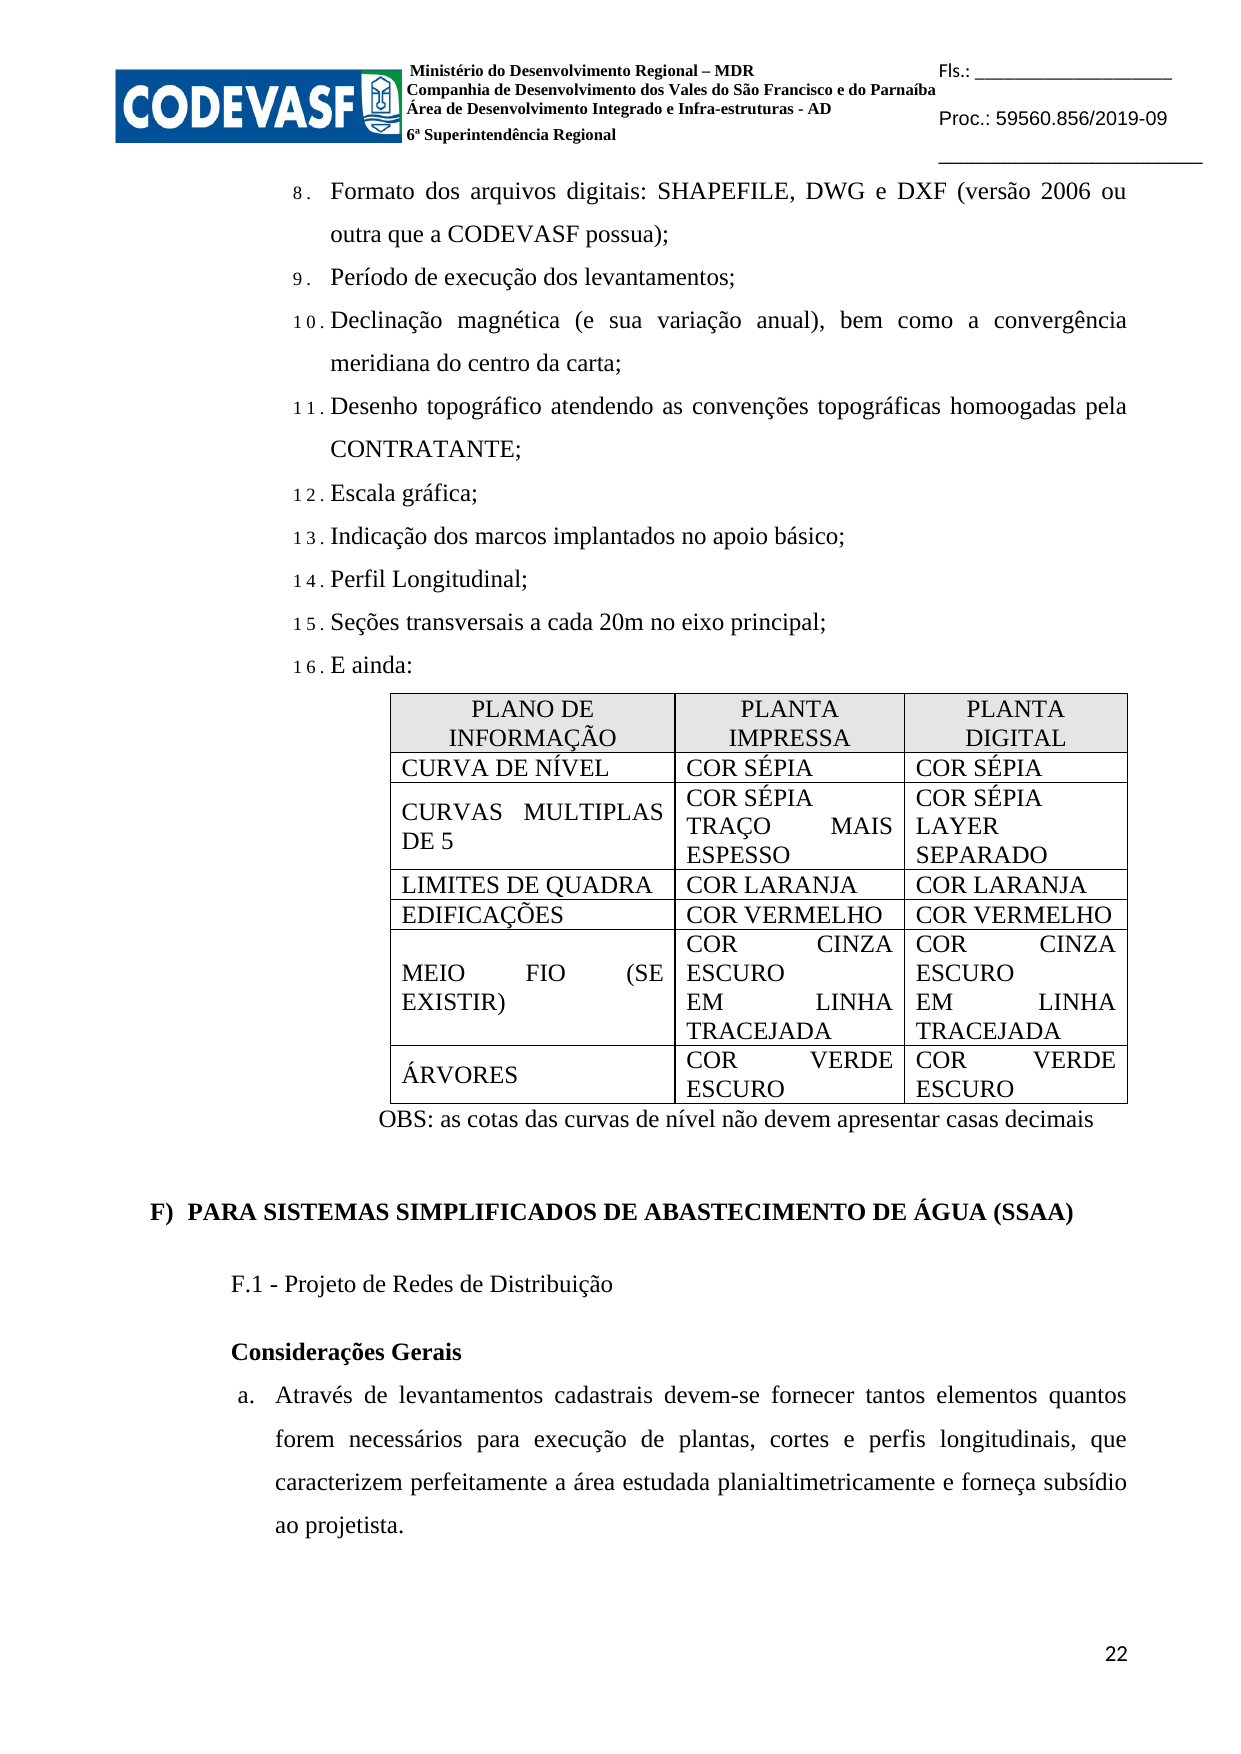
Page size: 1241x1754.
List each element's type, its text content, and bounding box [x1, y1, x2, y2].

list Período de execução dos levantamentos; [293, 262, 1128, 291]
table_cell COR LARANJA [905, 870, 1127, 899]
picture [115, 69, 402, 143]
table_cell COR CINZA ESCURO EM LINHA TRACEJADA [676, 930, 904, 1044]
table_cell LIMITES DE QUADRA [391, 870, 674, 899]
subtitle PARA SISTEMAS SIMPLIFICADOS DE ABASTECIMENTO DE ÁGUA (SSAA) [150, 1197, 1128, 1226]
list Formato dos arquivos digitais: SHAPEFILE, DWG e DXF (versão 2006 ou outra que a CODEVASF possua); [293, 150, 1128, 248]
table_cell EDIFICAÇÕES [391, 900, 674, 928]
list E ainda: [293, 650, 1128, 679]
table_cell COR VERDE ESCURO [905, 1046, 1127, 1103]
table_cell CURVA DE NÍVEL [391, 753, 674, 782]
table_header PLANTA IMPRESSA [676, 694, 904, 752]
list Através de levantamentos cadastrais devem-se fornecer tantos elementos quantos forem necessários para execução de plantas, cortes e perfis longitudinais, que caracterizem perfeitamente a área estudada planialtimetricamente e forneça subsídio ao projetista. [237, 1381, 1128, 1539]
table_cell COR VERMELHO [676, 900, 904, 928]
list Declinação magnética (e sua variação anual), bem como a convergência meridiana do centro da carta; [293, 305, 1128, 377]
table_cell CURVAS MULTIPLAS DE 5 [391, 783, 674, 869]
table_cell COR SÉPIA LAYER SEPARADO [905, 783, 1127, 869]
list Seções transversais a cada 20m no eixo principal; [293, 607, 1128, 636]
subtitle F.1 - Projeto de Redes de Distribuição [231, 1269, 1128, 1298]
list Escala gráfica; [293, 478, 1128, 506]
table_header PLANO DE INFORMAÇÃO [391, 694, 674, 752]
list Perfil Longitudinal; [293, 564, 1128, 593]
text OBS: as cotas das curvas de nível não devem apresentar casas decimais [378, 1104, 1128, 1133]
list Indicação dos marcos implantados no apoio básico; [293, 521, 1128, 549]
table_cell COR SÉPIA TRAÇO MAIS ESPESSO [676, 783, 904, 869]
table_cell COR CINZA ESCURO EM LINHA TRACEJADA [905, 930, 1127, 1044]
list Desenho topográfico atendendo as convenções topográficas homoogadas pela CONTRATANTE; [293, 391, 1128, 463]
table_cell ÁRVORES [391, 1046, 674, 1103]
table_cell COR LARANJA [676, 870, 904, 899]
table_cell COR VERMELHO [905, 900, 1127, 928]
table_header PLANTA DIGITAL [905, 694, 1127, 752]
text Considerações Gerais [231, 1337, 1128, 1366]
table_cell COR SÉPIA [905, 753, 1127, 782]
table_cell COR VERDE ESCURO [676, 1046, 904, 1103]
table_cell MEIO FIO (SE EXISTIR) [391, 930, 674, 1044]
table_cell COR SÉPIA [676, 753, 904, 782]
